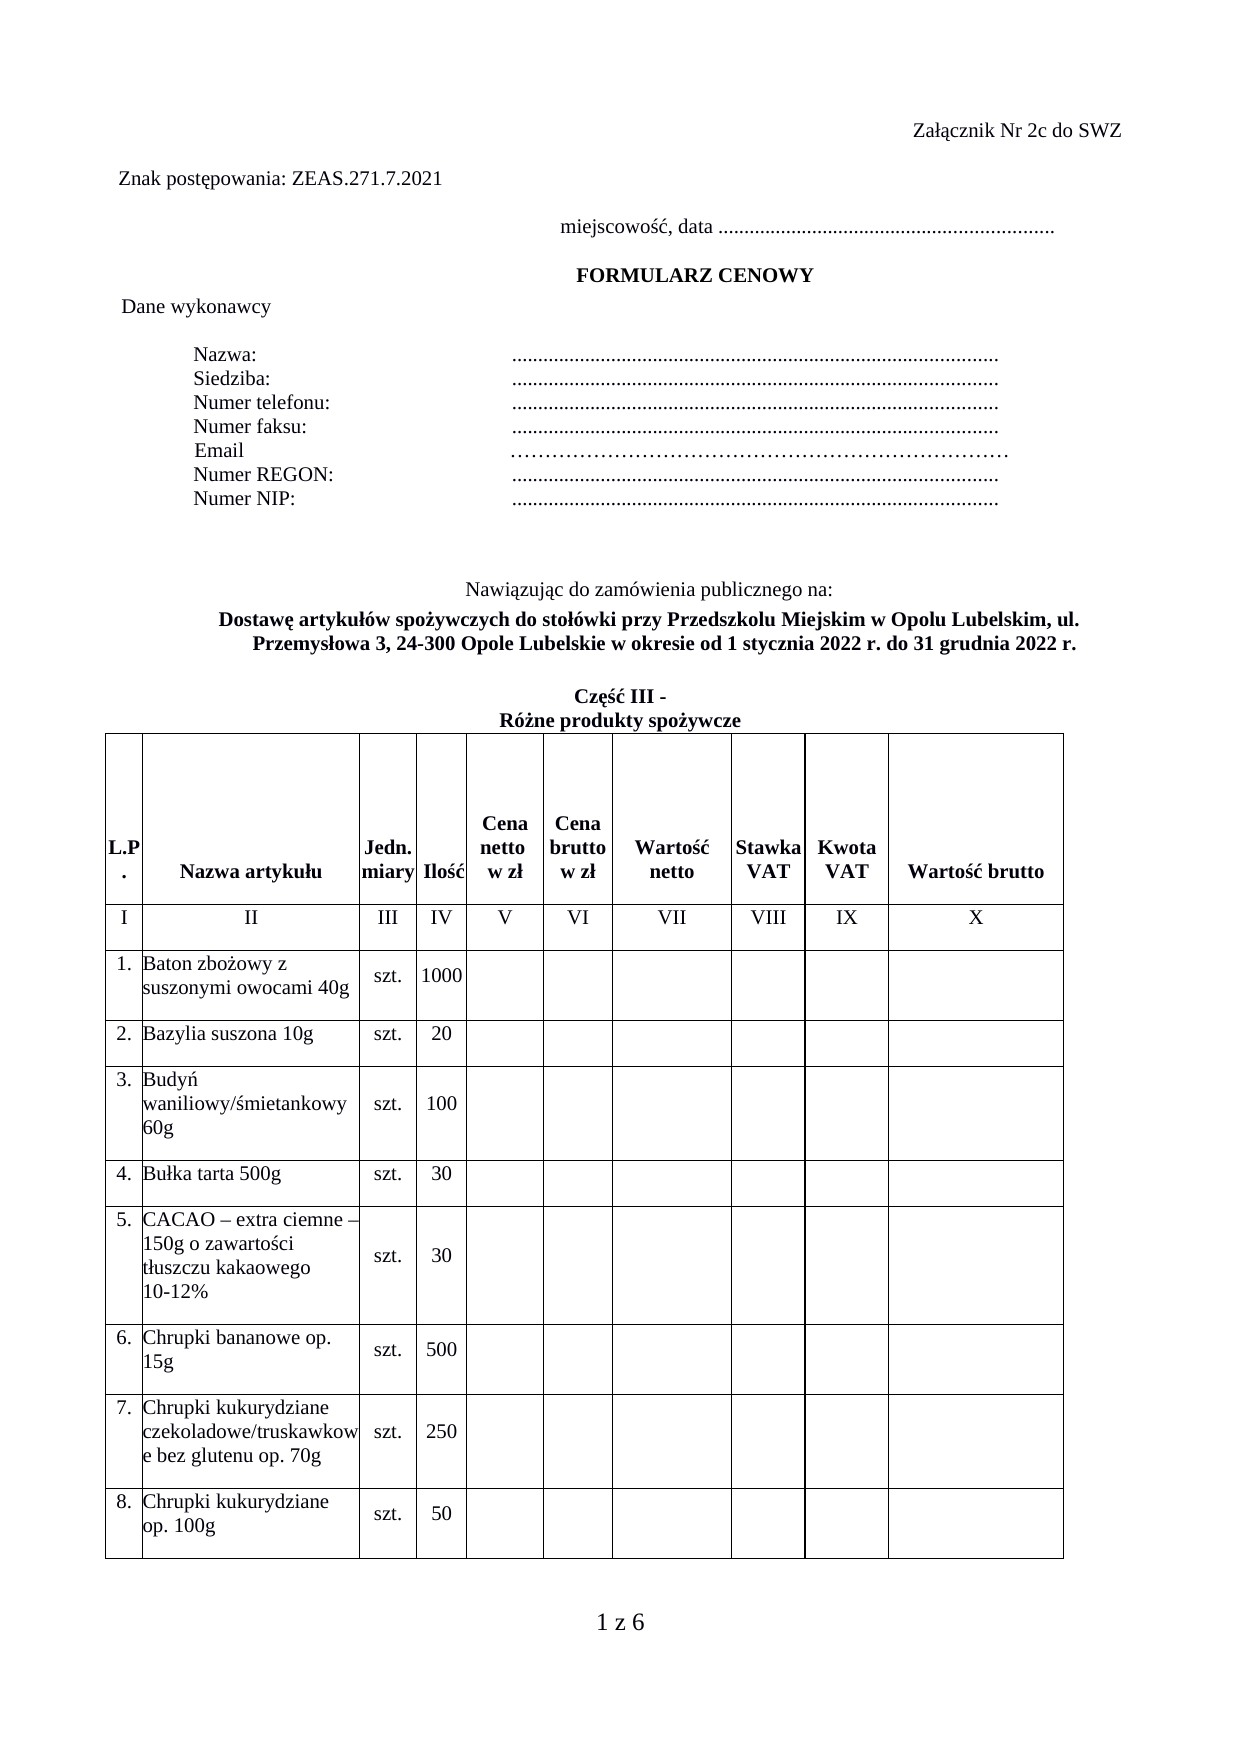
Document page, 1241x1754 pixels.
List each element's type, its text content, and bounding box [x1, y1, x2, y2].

table_cell [544, 1207, 612, 1324]
table_cell Budyń waniliowy/śmietankowy 60g [143, 1067, 359, 1160]
table_cell VI [544, 905, 612, 950]
table_cell 250 [417, 1395, 466, 1488]
table_cell Chrupki kukurydziane czekoladowe/truskawkowe bez glutenu op. 70g [143, 1395, 359, 1488]
text Dane wykonawcy [121, 294, 1122, 318]
table_cell [806, 1325, 888, 1394]
table_cell [889, 951, 1063, 1020]
table_cell IV [417, 905, 466, 950]
table_cell [806, 951, 888, 1020]
table_cell 2. [106, 1021, 142, 1066]
table_cell 500 [417, 1325, 466, 1394]
table_cell V [467, 905, 543, 950]
table_cell 50 [417, 1489, 466, 1558]
table_cell CACAO – extra ciemne – 150g o zawartości tłuszczu kakaowego 10-12% [143, 1207, 359, 1324]
table_cell [732, 1021, 804, 1066]
table_cell 5. [106, 1207, 142, 1324]
table_cell [613, 1161, 731, 1206]
table_cell [732, 1067, 804, 1160]
table_cell [889, 1325, 1063, 1394]
table_cell [613, 1489, 731, 1558]
table_header Wartość netto [613, 734, 731, 904]
table_cell [889, 1021, 1063, 1066]
table_header Cena brutto w zł [544, 734, 612, 904]
table_cell [544, 1161, 612, 1206]
table_cell 6. [106, 1325, 142, 1394]
table_cell [544, 1489, 612, 1558]
table_cell [544, 1067, 612, 1160]
table_cell [613, 1325, 731, 1394]
table_cell szt. [360, 951, 416, 1020]
text Numer telefonu: [193, 390, 1122, 414]
text Część III - Różne produkty spożywcze [118, 684, 1122, 732]
table_cell [467, 951, 543, 1020]
table_cell [613, 1395, 731, 1488]
table_header Ilość [417, 734, 466, 904]
table_cell [806, 1067, 888, 1160]
table_cell [889, 1207, 1063, 1324]
table_header Jedn. miary [360, 734, 416, 904]
table_cell [544, 1395, 612, 1488]
table_header Kwota VAT [806, 734, 888, 904]
table_cell 4. [106, 1161, 142, 1206]
table_cell Chrupki bananowe op. 15g [143, 1325, 359, 1394]
table_cell szt. [360, 1489, 416, 1558]
table_cell [467, 1161, 543, 1206]
text Siedziba: [193, 366, 1122, 390]
table_cell [613, 1021, 731, 1066]
table_cell [732, 951, 804, 1020]
table_cell [806, 1161, 888, 1206]
table_cell [889, 1489, 1063, 1558]
table_cell [467, 1395, 543, 1488]
table_header Cena netto w zł [467, 734, 543, 904]
table_cell [889, 1161, 1063, 1206]
table_cell 8. [106, 1489, 142, 1558]
table_header L.P. [106, 734, 142, 904]
table_cell [544, 951, 612, 1020]
text Numer REGON: [193, 462, 1122, 486]
table_cell I [106, 905, 142, 950]
table_cell 1000 [417, 951, 466, 1020]
table_cell Chrupki kukurydziane op. 100g [143, 1489, 359, 1558]
table_cell szt. [360, 1067, 416, 1160]
table_cell 3. [106, 1067, 142, 1160]
table_cell [467, 1207, 543, 1324]
table_cell 30 [417, 1207, 466, 1324]
table_cell Bułka tarta 500g [143, 1161, 359, 1206]
text Załącznik Nr 2c do SWZ [118, 118, 1122, 142]
table_cell X [889, 905, 1063, 950]
table_cell [732, 1161, 804, 1206]
table_cell [467, 1067, 543, 1160]
table_cell 1. [106, 951, 142, 1020]
text miejscowość, data [118, 214, 1122, 238]
table_cell [613, 1207, 731, 1324]
table_cell szt. [360, 1395, 416, 1488]
table_cell Baton zbożowy z suszonymi owocami 40g [143, 951, 359, 1020]
text Email ……………………………………………………………… [189, 438, 1122, 462]
table_cell [613, 951, 731, 1020]
table_cell szt. [360, 1161, 416, 1206]
table_cell Bazylia suszona 10g [143, 1021, 359, 1066]
text Numer NIP: [193, 486, 1122, 510]
table_cell 100 [417, 1067, 466, 1160]
text Znak postępowania: ZEAS.271.7.2021 [118, 166, 1122, 190]
table_cell [732, 1489, 804, 1558]
table_cell [806, 1489, 888, 1558]
table_cell II [143, 905, 359, 950]
table_header Stawka VAT [732, 734, 804, 904]
table_header Nazwa artykułu [143, 734, 359, 904]
text FORMULARZ CENOWY [268, 263, 1122, 287]
table_cell 30 [417, 1161, 466, 1206]
table_header Wartość brutto [889, 734, 1063, 904]
table_cell VII [613, 905, 731, 950]
table_cell 7. [106, 1395, 142, 1488]
table_cell szt. [360, 1207, 416, 1324]
table_cell IX [806, 905, 888, 950]
table_cell [732, 1395, 804, 1488]
text Nazwa: [193, 342, 1122, 366]
table_cell szt. [360, 1021, 416, 1066]
table_cell [467, 1021, 543, 1066]
table_cell [613, 1067, 731, 1160]
table_cell [889, 1067, 1063, 1160]
table_cell [544, 1021, 612, 1066]
table_cell [732, 1325, 804, 1394]
table_cell [544, 1325, 612, 1394]
text Dostawę artykułów spożywczych do stołówki przy Przedszkolu Miejskim w Opolu Lubelskim, ul. Przemysłowa 3, 24-300 Opole Lubelskie w okresie od 1 stycznia 2022 r. do 31 grudnia 2022 r. [176, 607, 1122, 655]
table_cell [467, 1489, 543, 1558]
table_cell [806, 1021, 888, 1066]
text Nawiązując do zamówienia publicznego na: [176, 577, 1122, 601]
table_cell [806, 1207, 888, 1324]
table_cell [889, 1395, 1063, 1488]
table_cell szt. [360, 1325, 416, 1394]
table_cell 20 [417, 1021, 466, 1066]
table_cell [467, 1325, 543, 1394]
text Numer faksu: [193, 414, 1122, 438]
table_cell [732, 1207, 804, 1324]
table_cell [806, 1395, 888, 1488]
table_cell III [360, 905, 416, 950]
table_cell VIII [732, 905, 804, 950]
